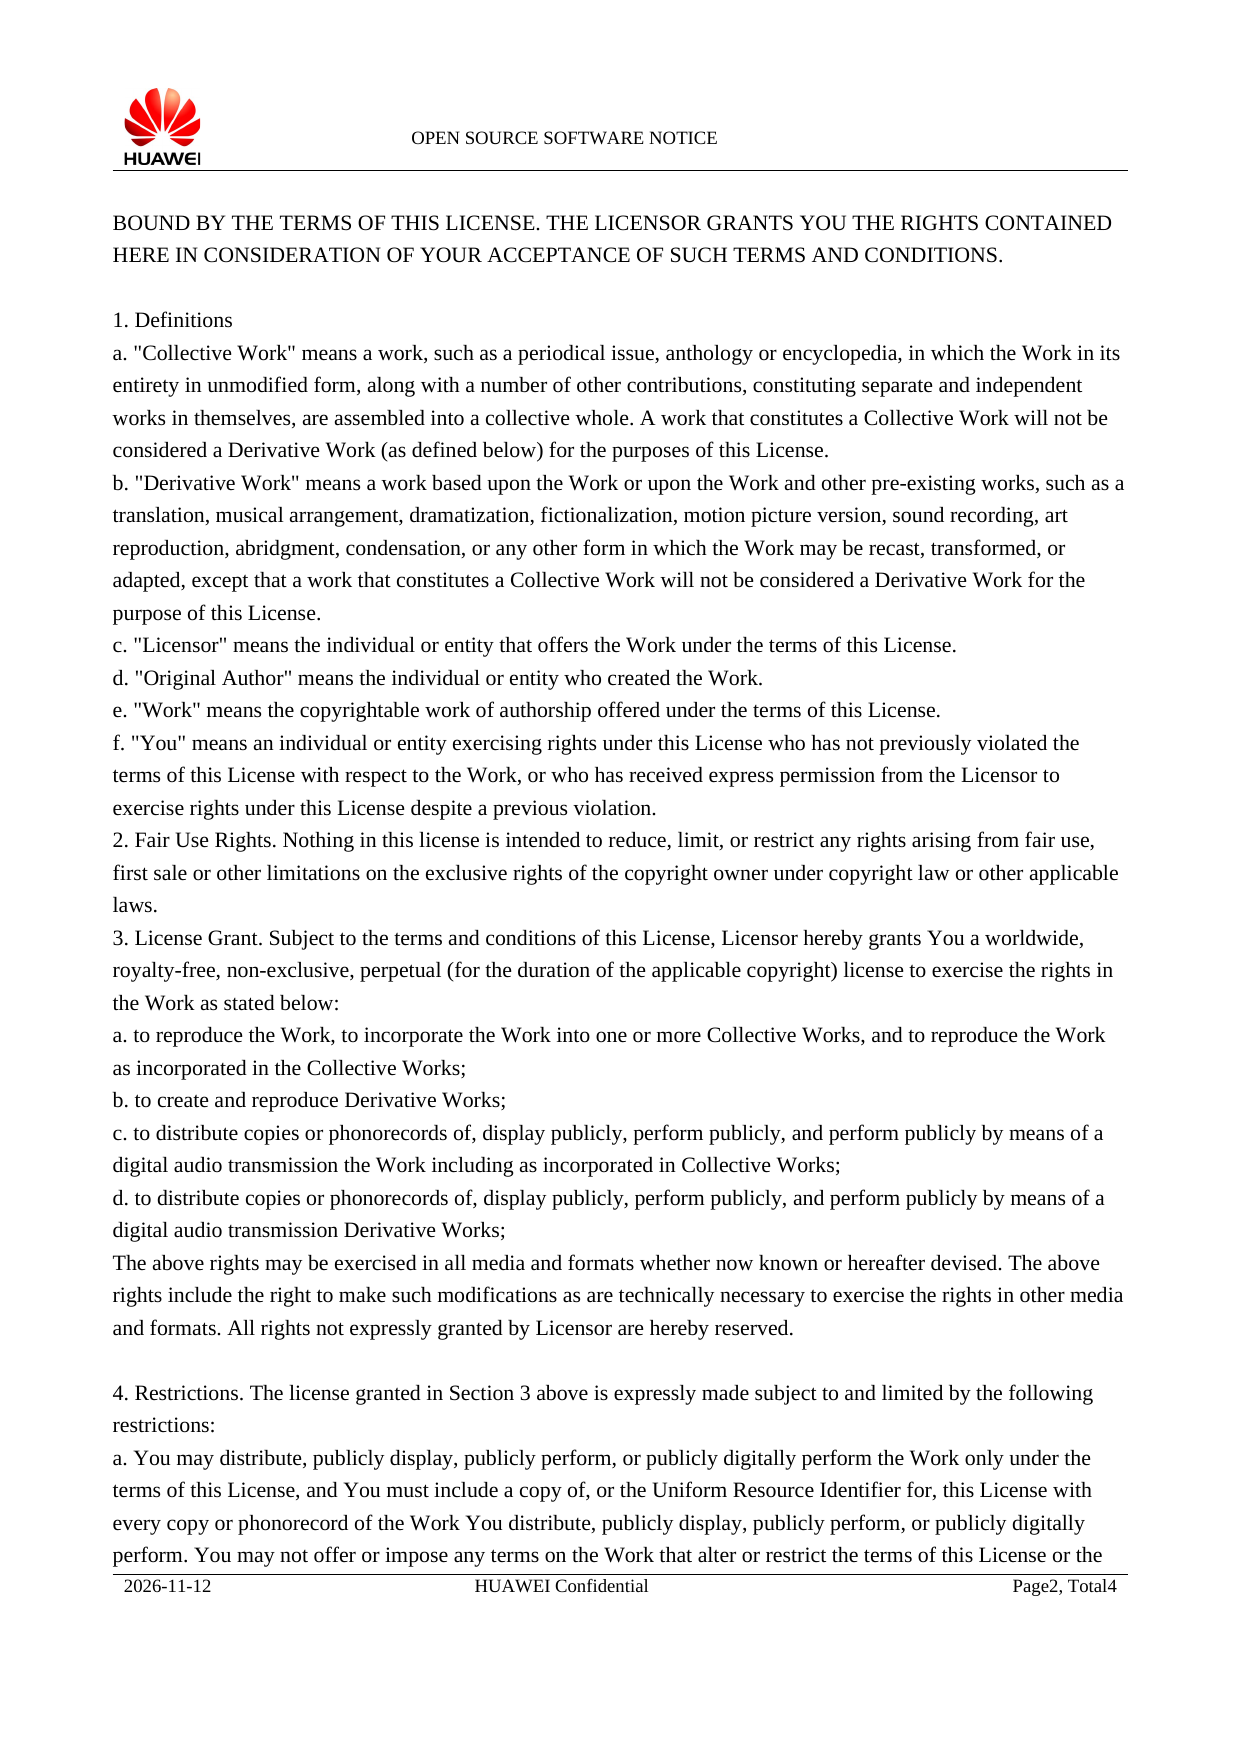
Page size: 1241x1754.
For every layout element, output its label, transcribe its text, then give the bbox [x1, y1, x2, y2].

picture [124, 88, 201, 165]
